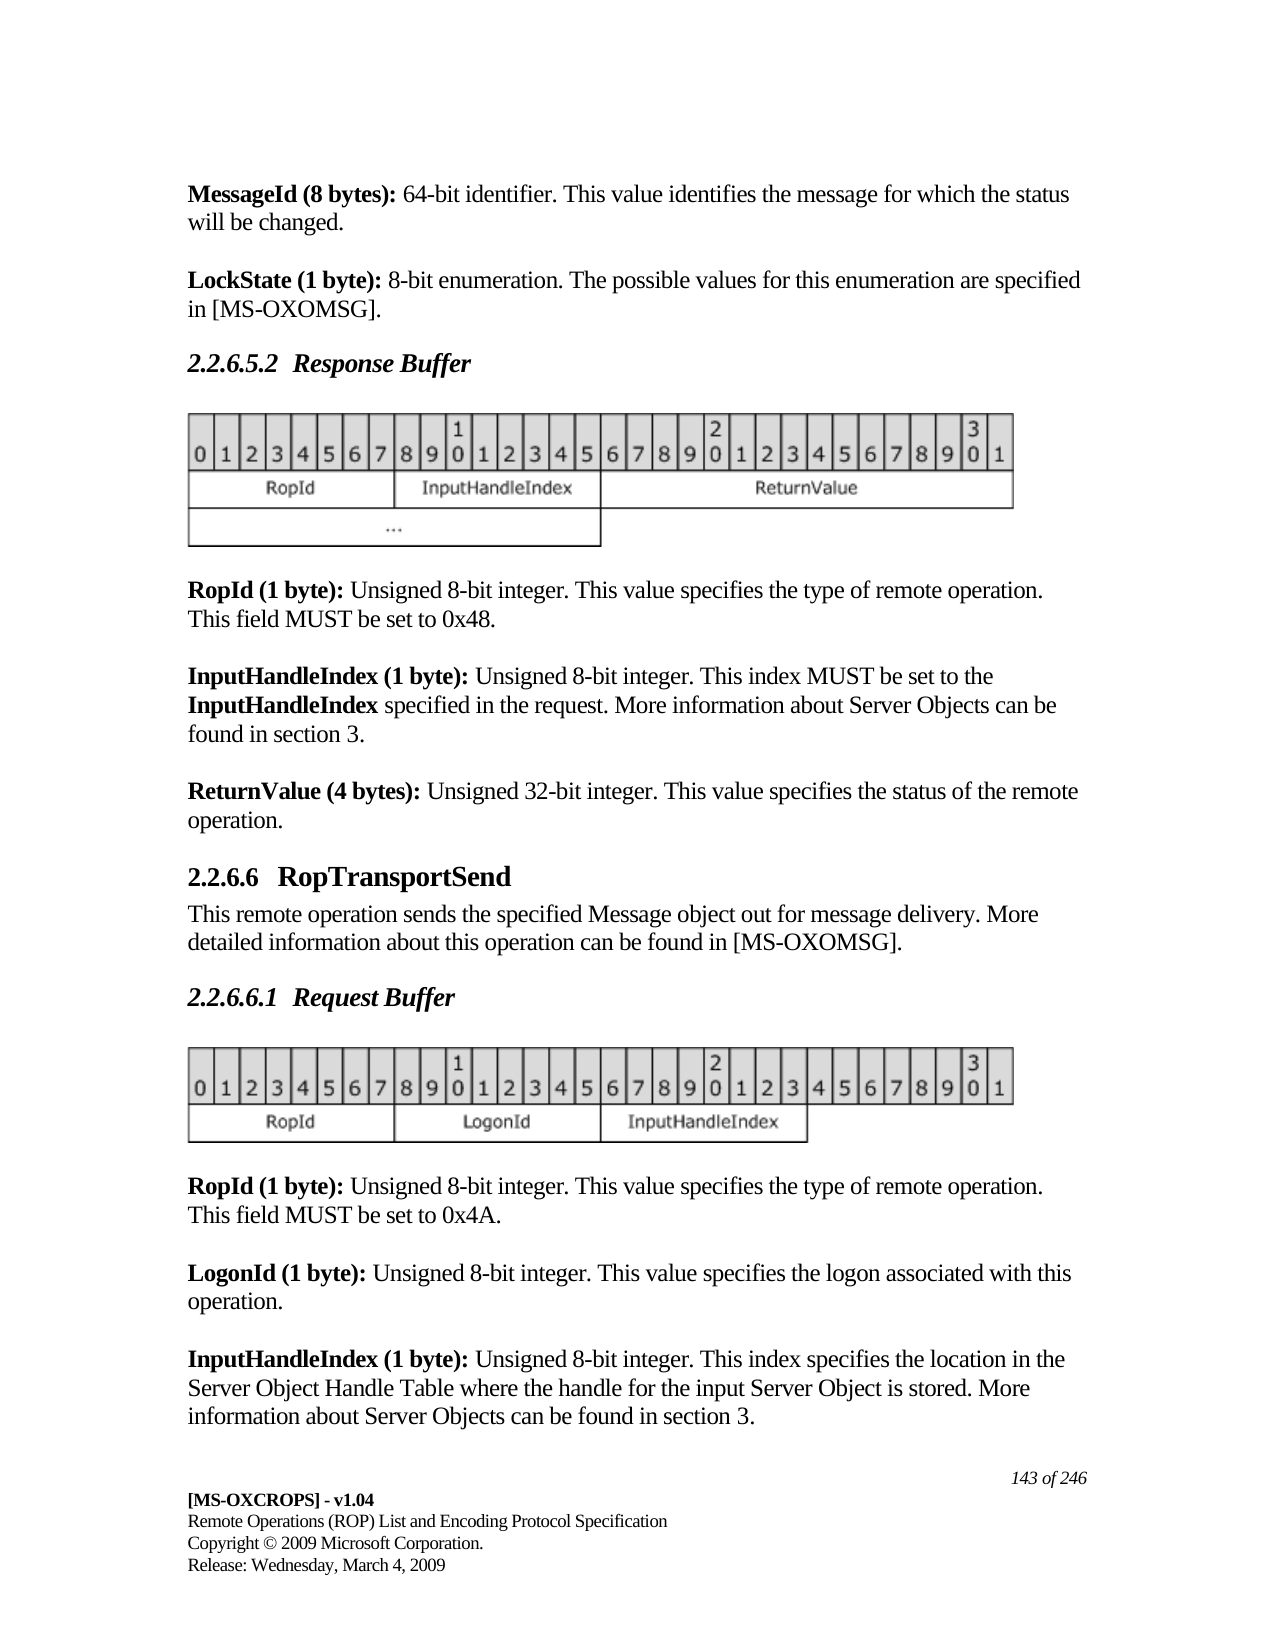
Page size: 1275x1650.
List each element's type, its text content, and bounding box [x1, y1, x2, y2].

text This remote operation sends the specified Message object out for message delivery. More detailed information about this operation can be found in [MS-OXOMSG]. [187, 899, 1087, 956]
picture [187, 1047, 1014, 1143]
text LogonId (1 byte): Unsigned 8-bit integer. This value specifies the logon associated with this operation. [187, 1258, 1087, 1315]
picture [187, 413, 1014, 547]
text InputHandleIndex (1 byte): Unsigned 8-bit integer. This index MUST be set to the InputHandleIndex specified in the request. More information about Server Objects can be found in section 3. [187, 661, 1087, 748]
subtitle Request Buffer [187, 981, 1087, 1012]
text InputHandleIndex (1 byte): Unsigned 8-bit integer. This index specifies the location in the Server Object Handle Table where the handle for the input Server Object is stored. More information about Server Objects can be found in section 3. [187, 1344, 1087, 1430]
text LockState (1 byte): 8-bit enumeration. The possible values for this enumeration are specified in [MS-OXOMSG]. [187, 265, 1087, 322]
text RopId (1 byte): Unsigned 8-bit integer. This value specifies the type of remote operation. This field MUST be set to 0x4A. [187, 1171, 1087, 1229]
text ReturnValue (4 bytes): Unsigned 32-bit integer. This value specifies the status of the remote operation. [187, 776, 1087, 834]
subtitle RopTransportSend [187, 859, 1087, 892]
text RopId (1 byte): Unsigned 8-bit integer. This value specifies the type of remote operation. This field MUST be set to 0x48. [187, 575, 1087, 633]
subtitle Response Buffer [187, 347, 1087, 379]
text MessageId (8 bytes): 64-bit identifier. This value identifies the message for which the status will be changed. [187, 179, 1087, 236]
